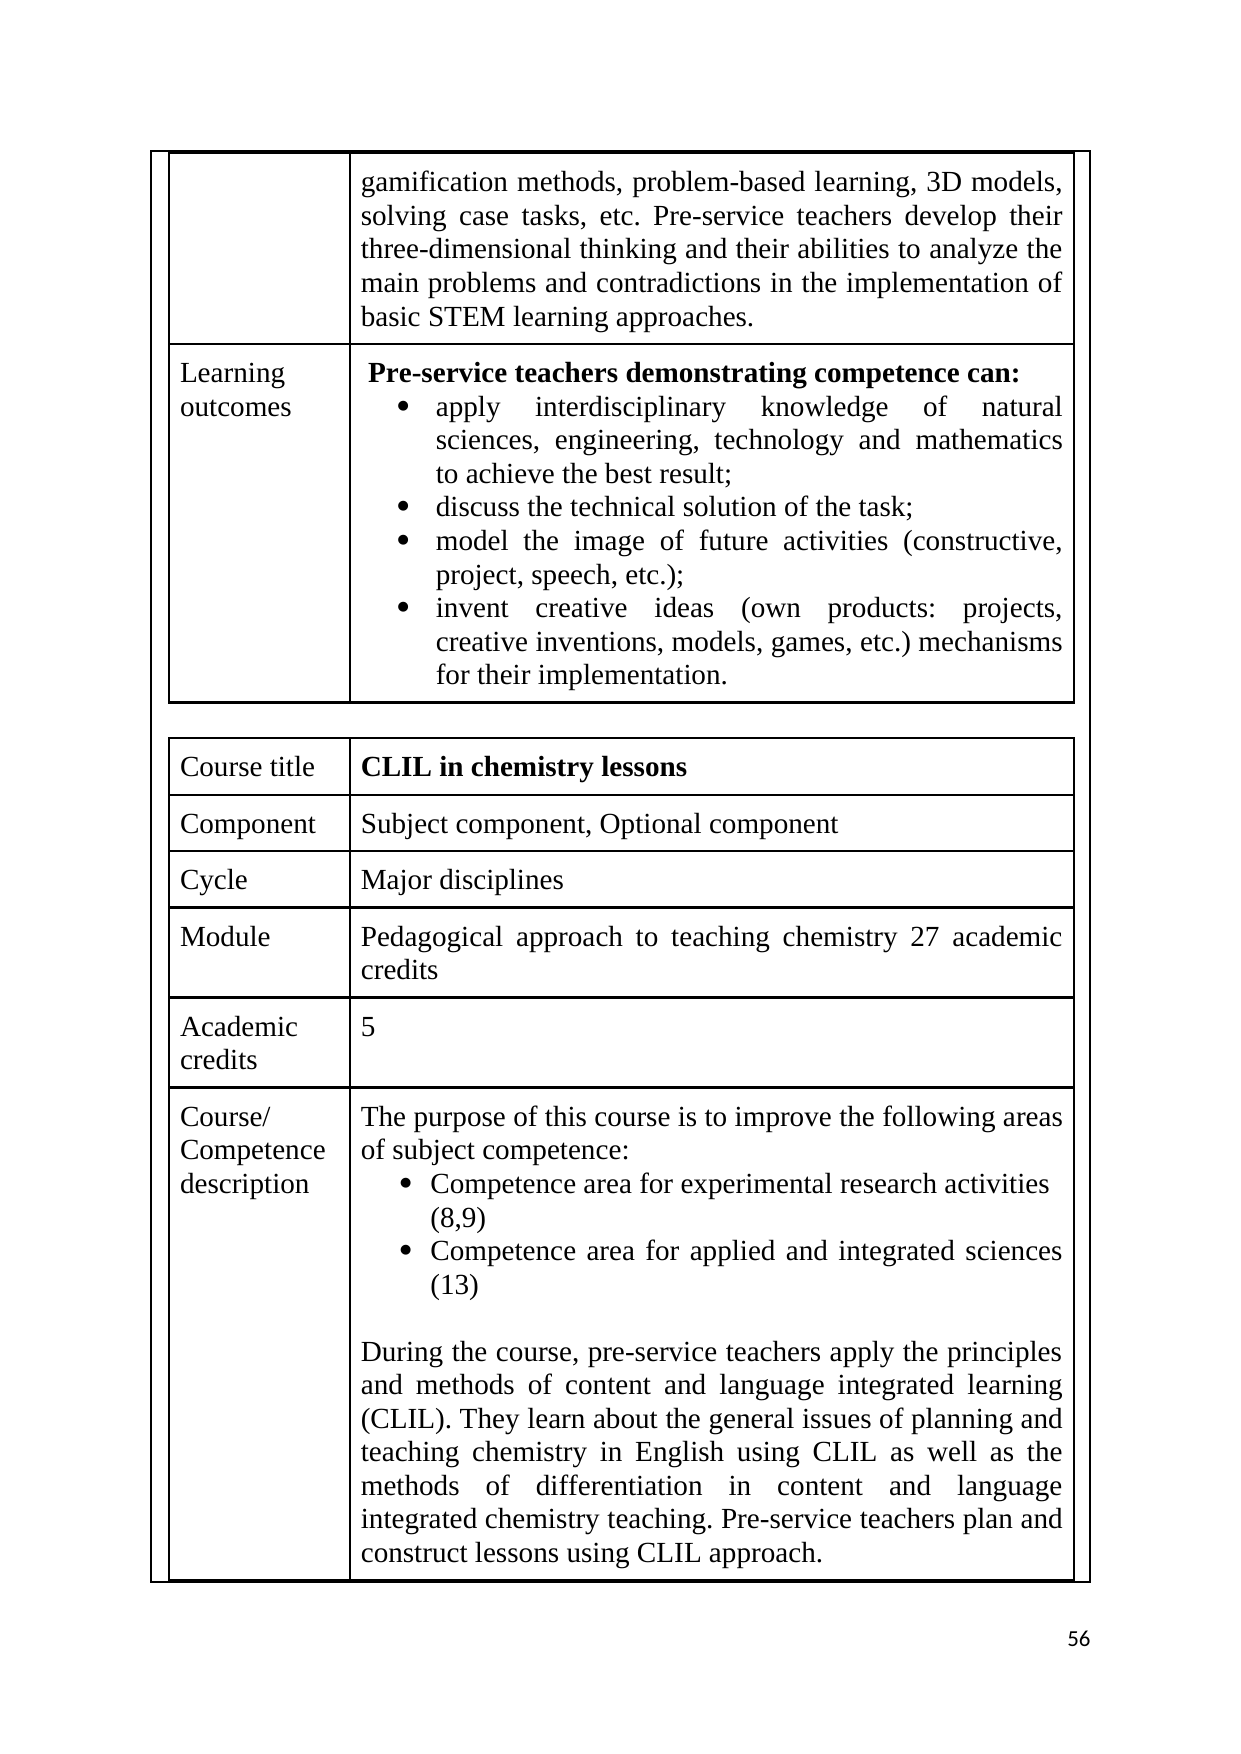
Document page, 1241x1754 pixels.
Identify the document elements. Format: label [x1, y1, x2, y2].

table_cell [152, 152, 1089, 1581]
